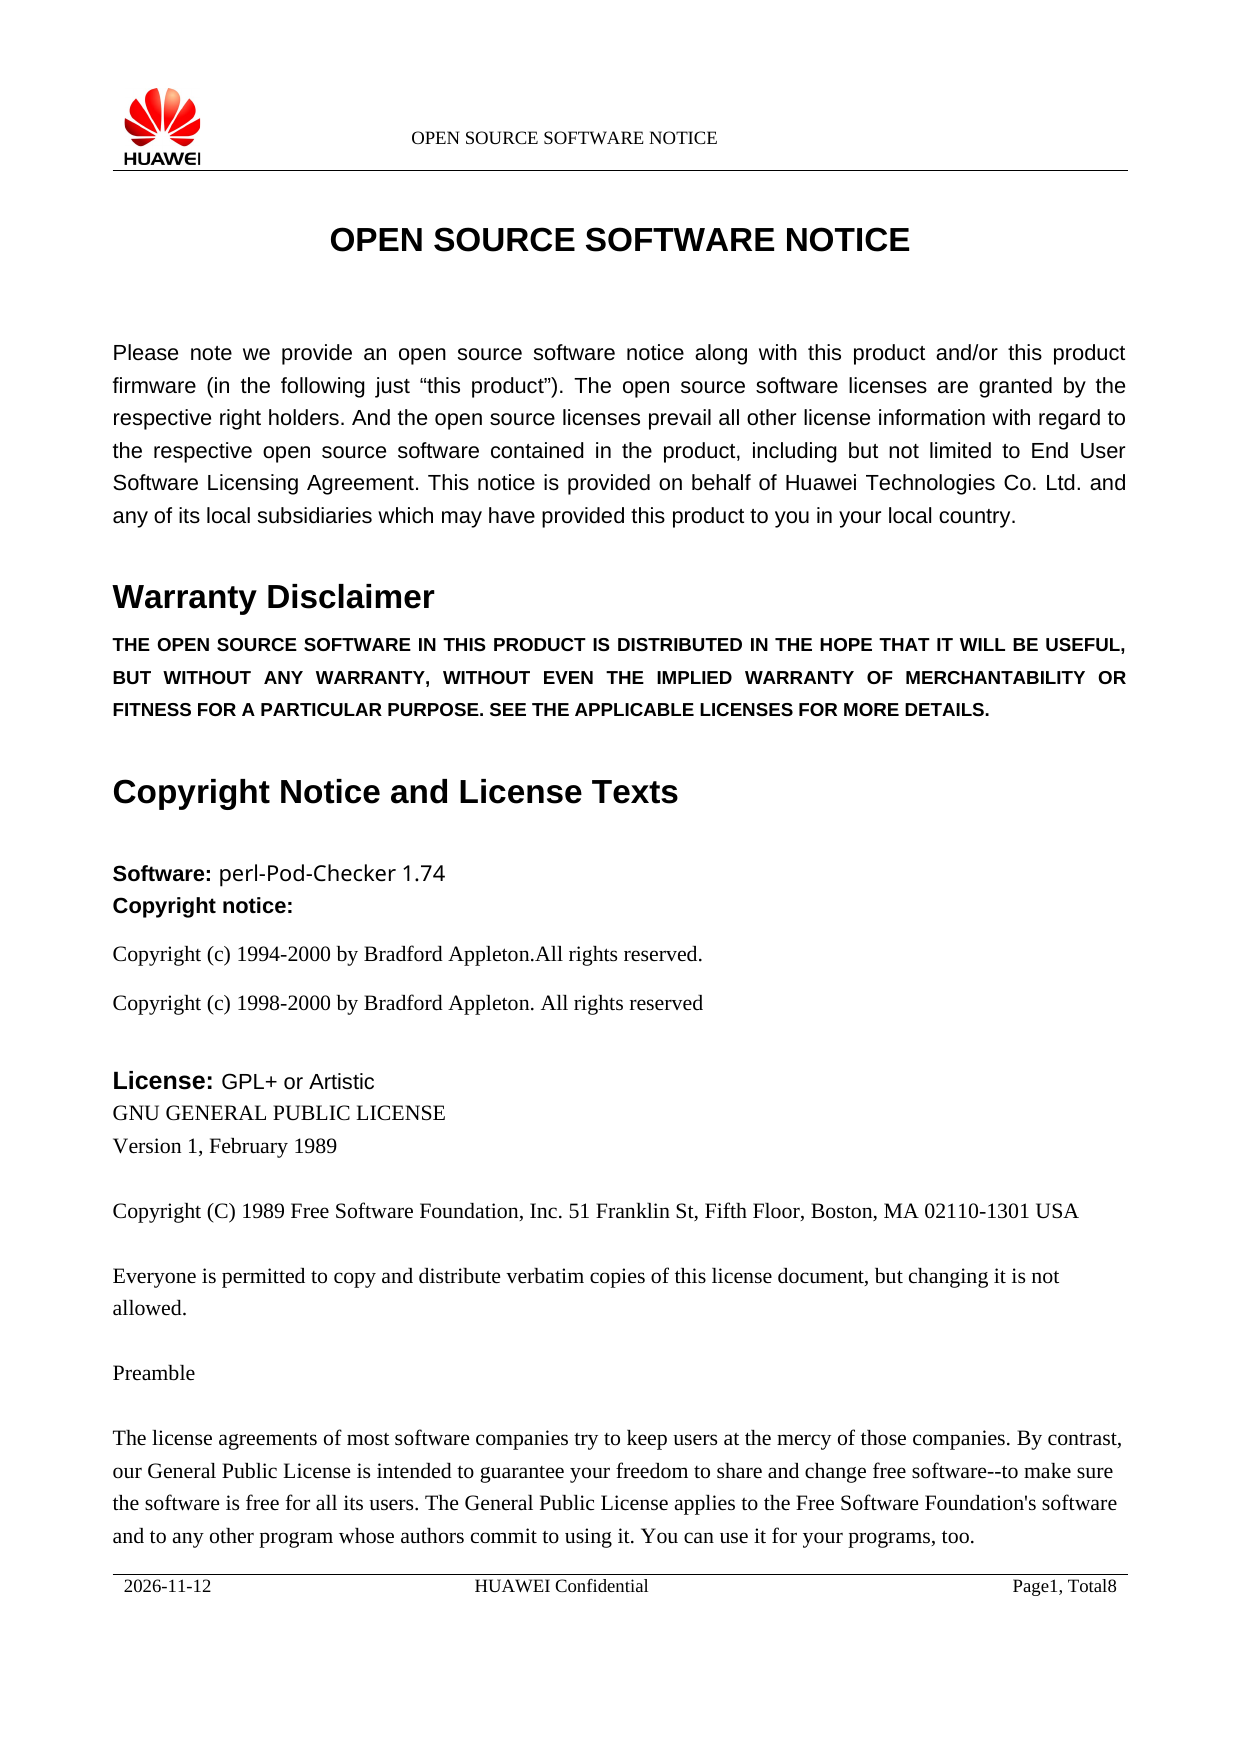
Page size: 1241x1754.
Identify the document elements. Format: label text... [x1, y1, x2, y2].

text Please note we provide an open source software notice along with this product and/or this product firmware (in the following just “this product”). The open source software licenses are granted by the respective right holders. And the open source licenses prevail all other license information with regard to the respective open source software contained in the product, including but not limited to End User Software Licensing Agreement. This notice is provided on behalf of Huawei Technologies Co. Ltd. and any of its local subsidiaries which may have provided this product to you in your local country. [112, 336, 1128, 531]
text OPEN SOURCE SOFTWARE NOTICE [112, 206, 1128, 271]
text Copyright notice: Copyright (c) 1994-2000 by Bradford Appleton.All rights reserved. Copyright (c) 1998-2000 by Bradford Appleton. All rights reserved [112, 889, 1128, 1019]
text Copyright Notice and License Texts [112, 759, 1128, 824]
title Software: perl-Pod-Checker 1.74 [112, 856, 1128, 889]
text License: GPL+ or Artistic [112, 1064, 1128, 1096]
picture [124, 88, 201, 165]
text The open source software in this product is distributed in the hope that it will be useful, but WITHOUT ANY WARRANTY, without even the implied warranty of MERCHANTABILITY or FITNESS FOR A PARTICULAR PURPOSE. See the applicable licenses for more details. [112, 629, 1128, 726]
text Warranty Disclaimer [112, 564, 1128, 629]
